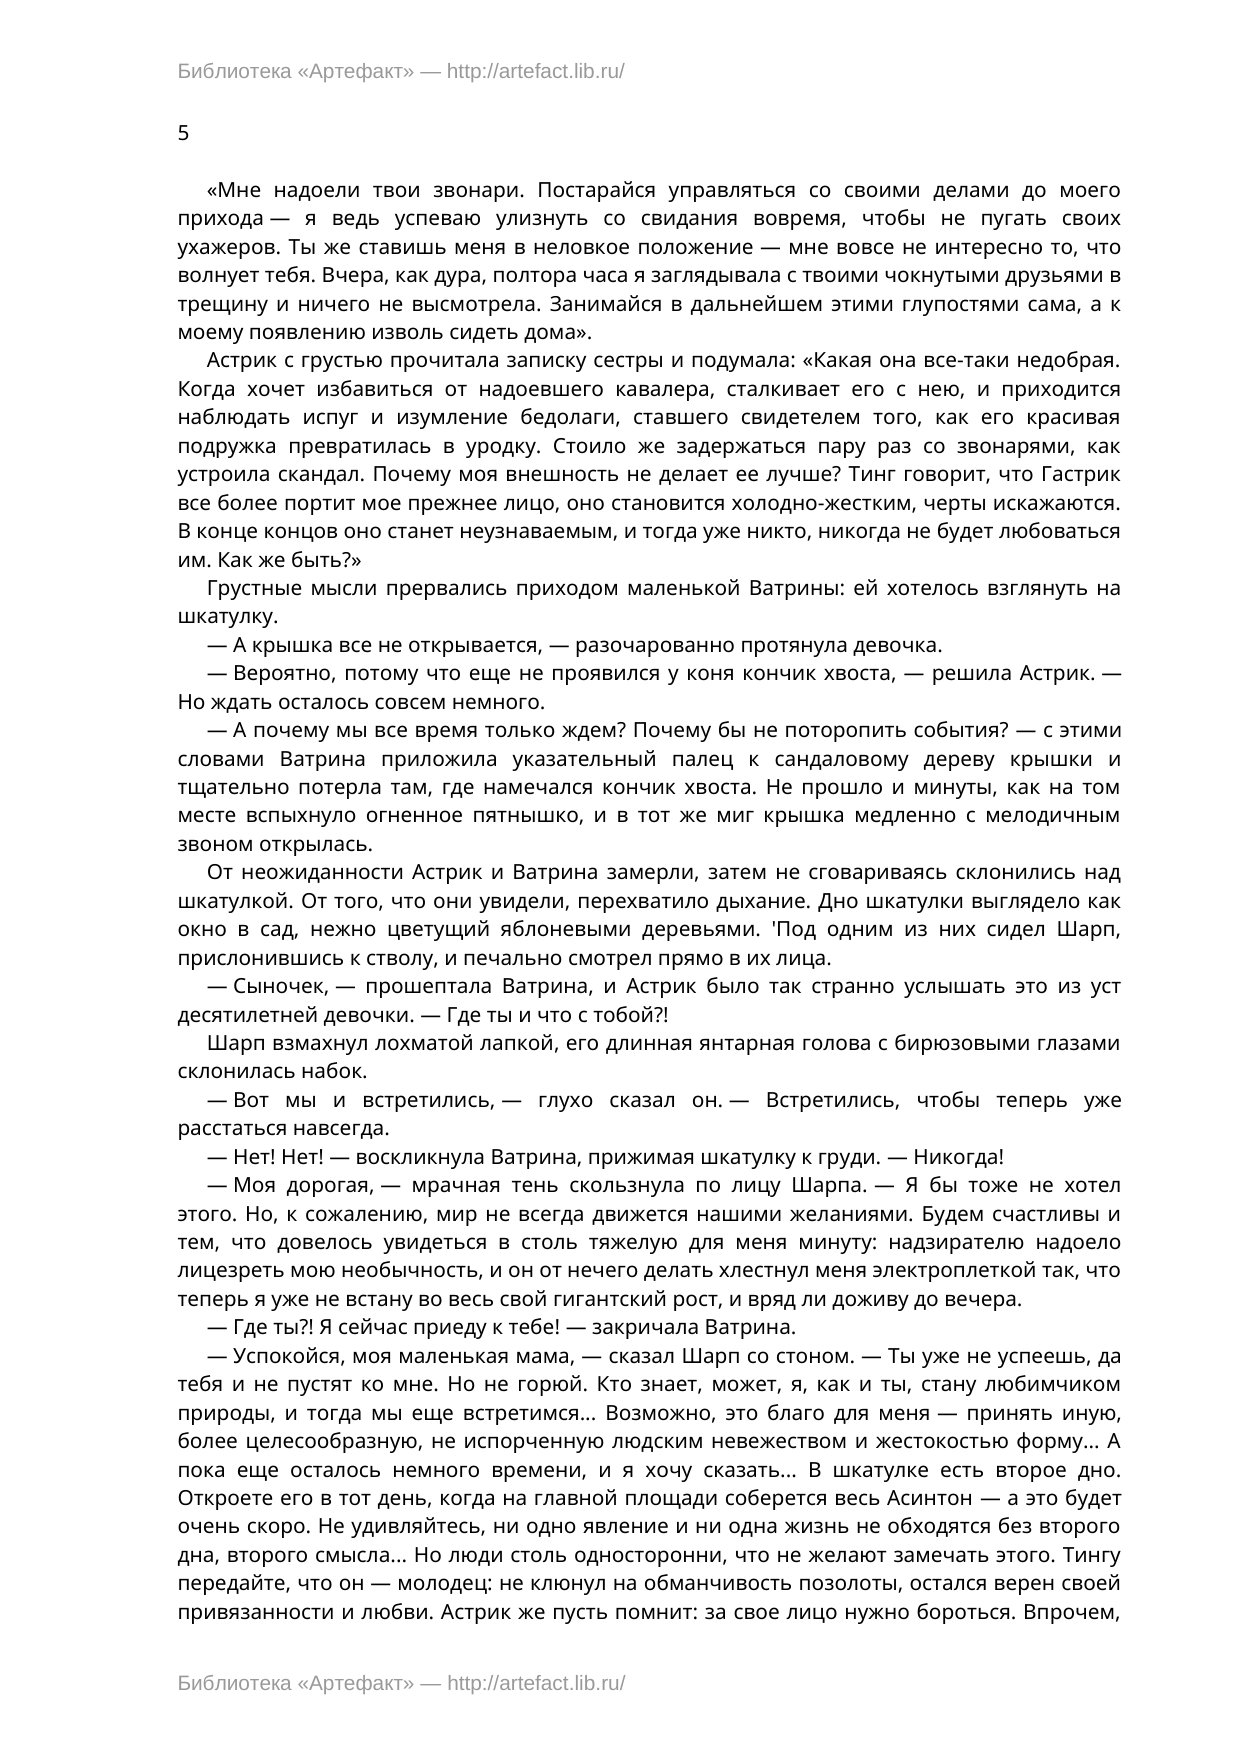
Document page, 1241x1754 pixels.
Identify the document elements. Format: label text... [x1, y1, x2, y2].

text Астрик с грустью прочитала записку сестры и подумала: «Какая она все-таки недобрая. Когда хочет избавиться от надоевшего кавалера, сталкивает его с нею, и приходится наблюдать испуг и изумление бедолаги, ставшего свидетелем того, как его красивая подружка превратилась в уродку. Стоило же задержаться пару раз со звонарями, как устроила скандал. Почему моя внешность не делает ее лучше? Тинг говорит, что Гастрик все более портит мое прежнее лицо, оно становится холодно-жестким, черты искажаются. В конце концов оно станет неузнаваемым, и тогда уже никто, никогда не будет любоваться им. Как же быть?» [177, 346, 1122, 573]
text — А почему мы все время только ждем? Почему бы не поторопить события? — с этими словами Ватрина приложила указательный палец к сандаловому дереву крышки и тщательно потерла там, где намечался кончик хвоста. Не прошло и минуты, как на том месте вспыхнуло огненное пятнышко, и в тот же миг крышка медленно с мелодичным звоном открылась. [177, 715, 1122, 857]
text — А крышка все не открывается, — разочарованно протянула девочка. [177, 630, 1122, 658]
text От неожиданности Астрик и Ватрина замерли, затем не сговариваясь склонились над шкатулкой. От того, что они увидели, перехватило дыхание. Дно шкатулки выглядело как окно в сад, нежно цветущий яблоневыми деревьями. 'Под одним из них сидел Шарп, прислонившись к стволу, и печально смотрел прямо в их лица. [177, 857, 1122, 971]
text Шарп взмахнул лохматой лапкой, его длинная янтарная голова с бирюзовыми глазами склонилась набок. [177, 1028, 1122, 1085]
text — Моя дорогая, — мрачная тень скользнула по лицу Шарпа. — Я бы тоже не хотел этого. Но, к сожалению, мир не всегда движется нашими желаниями. Будем счастливы и тем, что довелось увидеться в столь тяжелую для меня минуту: надзирателю надоело лицезреть мою необычность, и он от нечего делать хлестнул меня электроплеткой так, что теперь я уже не встану во весь свой гигантский рост, и вряд ли доживу до вечера. [177, 1170, 1122, 1312]
text — Вероятно, потому что еще не проявился у коня кончик хвоста, — решила Астрик. — Но ждать осталось совсем немного. [177, 658, 1122, 715]
text — Сыночек, — прошептала Ватрина, и Астрик было так странно услышать это из уст десятилетней девочки. — Где ты и что с тобой?! [177, 971, 1122, 1028]
text Грустные мысли прервались приходом маленькой Ватрины: ей хотелось взглянуть на шкатулку. [177, 573, 1122, 630]
text — Где ты?! Я сейчас приеду к тебе! — закричала Ватрина. [177, 1312, 1122, 1341]
text «Мне надоели твои звонари. Постарайся управляться со своими делами до моего прихода — я ведь успеваю улизнуть со свидания вовремя, чтобы не пугать своих ухажеров. Ты же ставишь меня в неловкое положение — мне вовсе не интересно то, что волнует тебя. Вчера, как дура, полтора часа я заглядывала с твоими чокнутыми друзьями в трещину и ничего не высмотрела. Занимайся в дальнейшем этими глупостями сама, а к моему появлению изволь сидеть дома». [177, 175, 1122, 346]
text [177, 1341, 1122, 1625]
text — Вот мы и встретились, — глухо сказал он. — Встретились, чтобы теперь уже расстаться навсегда. [177, 1085, 1122, 1142]
text — Нет! Нет! — воскликнула Ватрина, прижимая шкатулку к груди. — Никогда! [177, 1142, 1122, 1170]
subtitle 5 [177, 118, 1122, 147]
